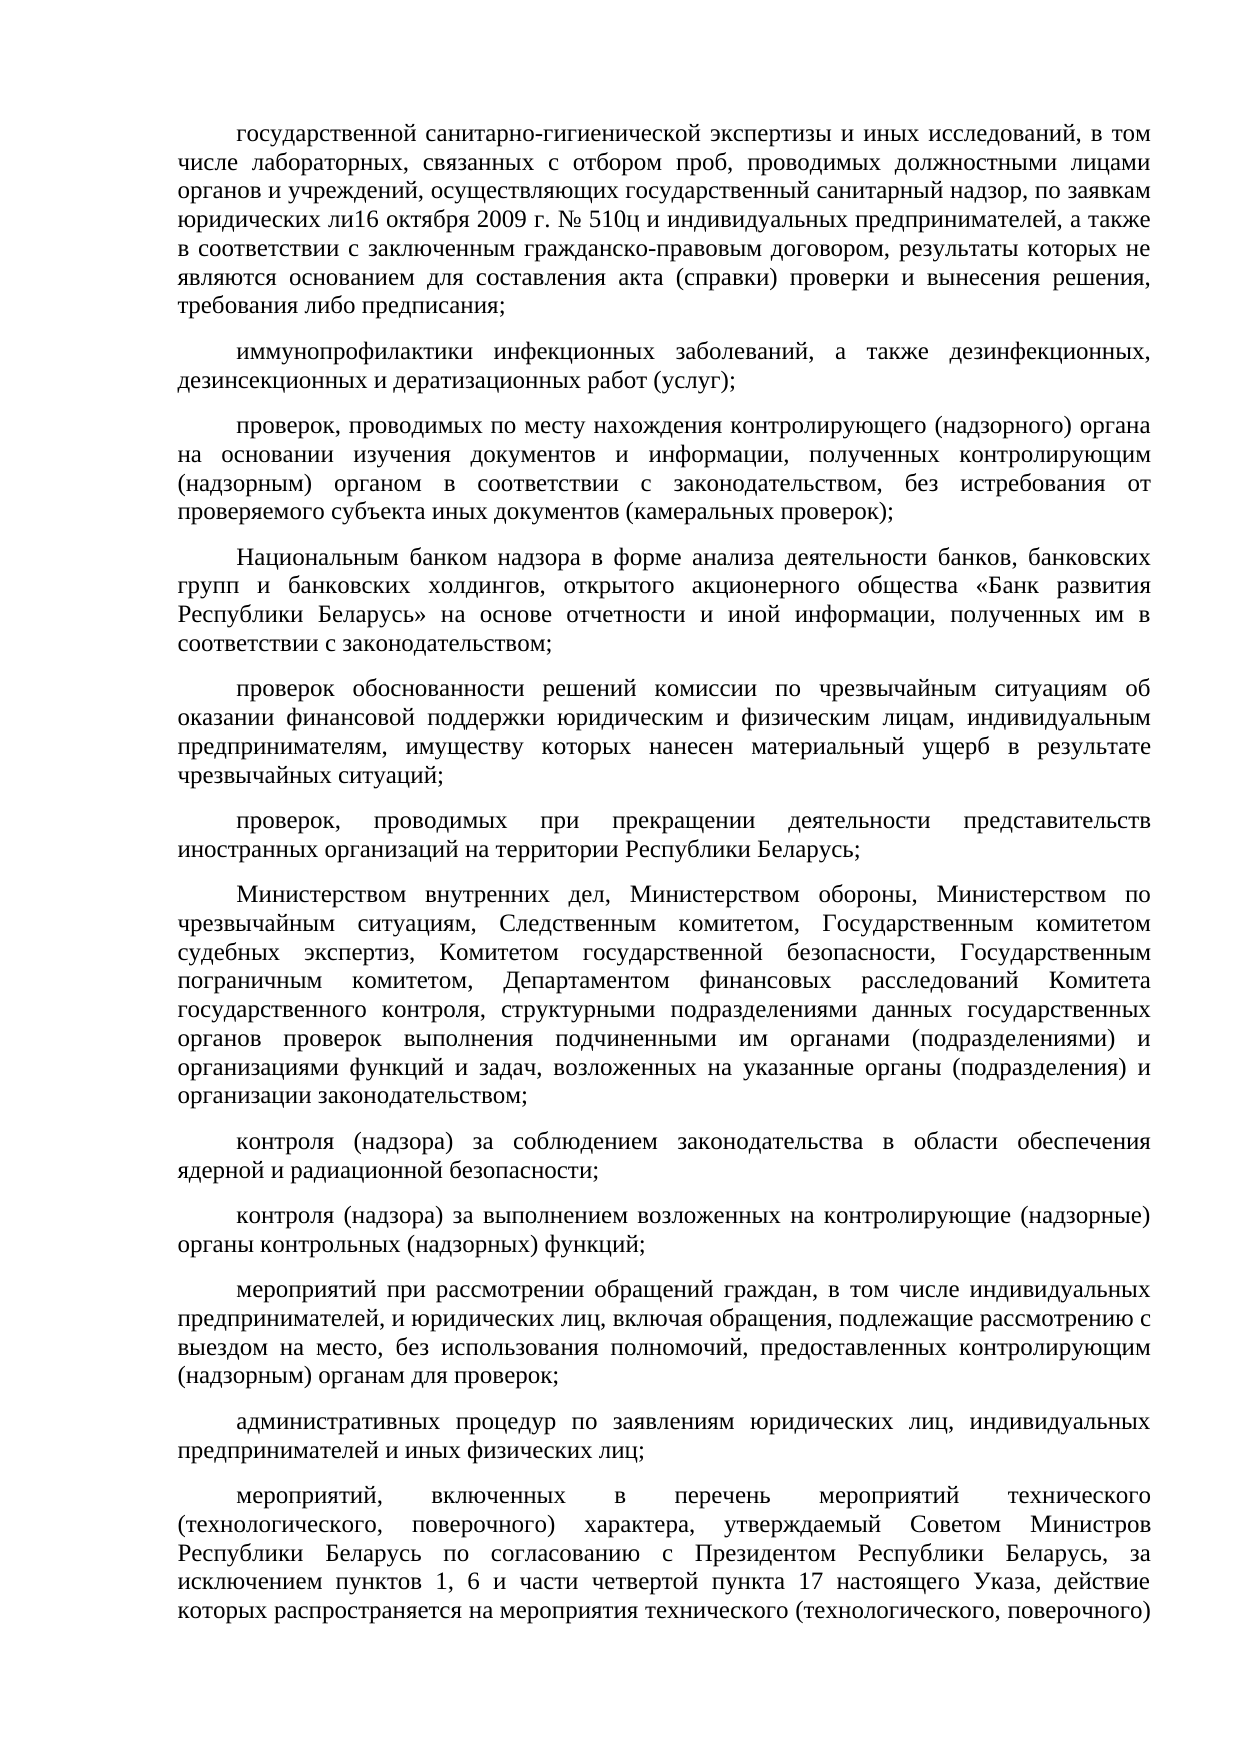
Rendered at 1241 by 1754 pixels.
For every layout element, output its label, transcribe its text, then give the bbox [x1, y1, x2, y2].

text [177, 1480, 1152, 1624]
text государственной санитарно-гигиенической экспертизы и иных исследований, в том числе лабораторных, связанных с отбором проб, проводимых должностными лицами органов и учреждений, осуществляющих государственный санитарный надзор, по заявкам юридических ли16 октября 2009 г. № 510ц и индивидуальных предпринимателей, а также в соответствии с заключенным гражданско-правовым договором, результаты которых не являются основанием для составления акта (справки) проверки и вынесения решения, требования либо предписания; [177, 118, 1152, 319]
text мероприятий при рассмотрении обращений граждан, в том числе индивидуальных предпринимателей, и юридических лиц, включая обращения, подлежащие рассмотрению с выездом на место, без использования полномочий, предоставленных контролирующим (надзорным) органам для проверок; [177, 1274, 1152, 1389]
text контроля (надзора) за соблюдением законодательства в области обеспечения ядерной и радиационной безопасности; [177, 1126, 1152, 1183]
text проверок, проводимых при прекращении деятельности представительств иностранных организаций на территории Республики Беларусь; [177, 805, 1152, 863]
text проверок, проводимых по месту нахождения контролирующего (надзорного) органа на основании изучения документов и информации, полученных контролирующим (надзорным) органом в соответствии с законодательством, без истребования от проверяемого субъекта иных документов (камеральных проверок); [177, 410, 1152, 525]
text проверок обоснованности решений комиссии по чрезвычайным ситуациям об оказании финансовой поддержки юридическим и физическим лицам, индивидуальным предпринимателям, имуществу которых нанесен материальный ущерб в результате чрезвычайных ситуаций; [177, 673, 1152, 788]
text административных процедур по заявлениям юридических лиц, индивидуальных предпринимателей и иных физических лиц; [177, 1406, 1152, 1463]
text контроля (надзора) за выполнением возложенных на контролирующие (надзорные) органы контрольных (надзорных) функций; [177, 1200, 1152, 1258]
text Национальным банком надзора в форме анализа деятельности банков, банковских групп и банковских холдингов, открытого акционерного общества «Банк развития Республики Беларусь» на основе отчетности и иной информации, полученных им в соответствии с законодательством; [177, 542, 1152, 657]
text Министерством внутренних дел, Министерством обороны, Министерством по чрезвычайным ситуациям, Следственным комитетом, Государственным комитетом судебных экспертиз, Комитетом государственной безопасности, Государственным пограничным комитетом, Департаментом финансовых расследований Комитета государственного контроля, структурными подразделениями данных государственных органов проверок выполнения подчиненными им органами (подразделениями) и организациями функций и задач, возложенных на указанные органы (подразделения) и организации законодательством; [177, 879, 1152, 1109]
text иммунопрофилактики инфекционных заболеваний, а также дезинфекционных, дезинсекционных и дератизационных работ (услуг); [177, 336, 1152, 393]
